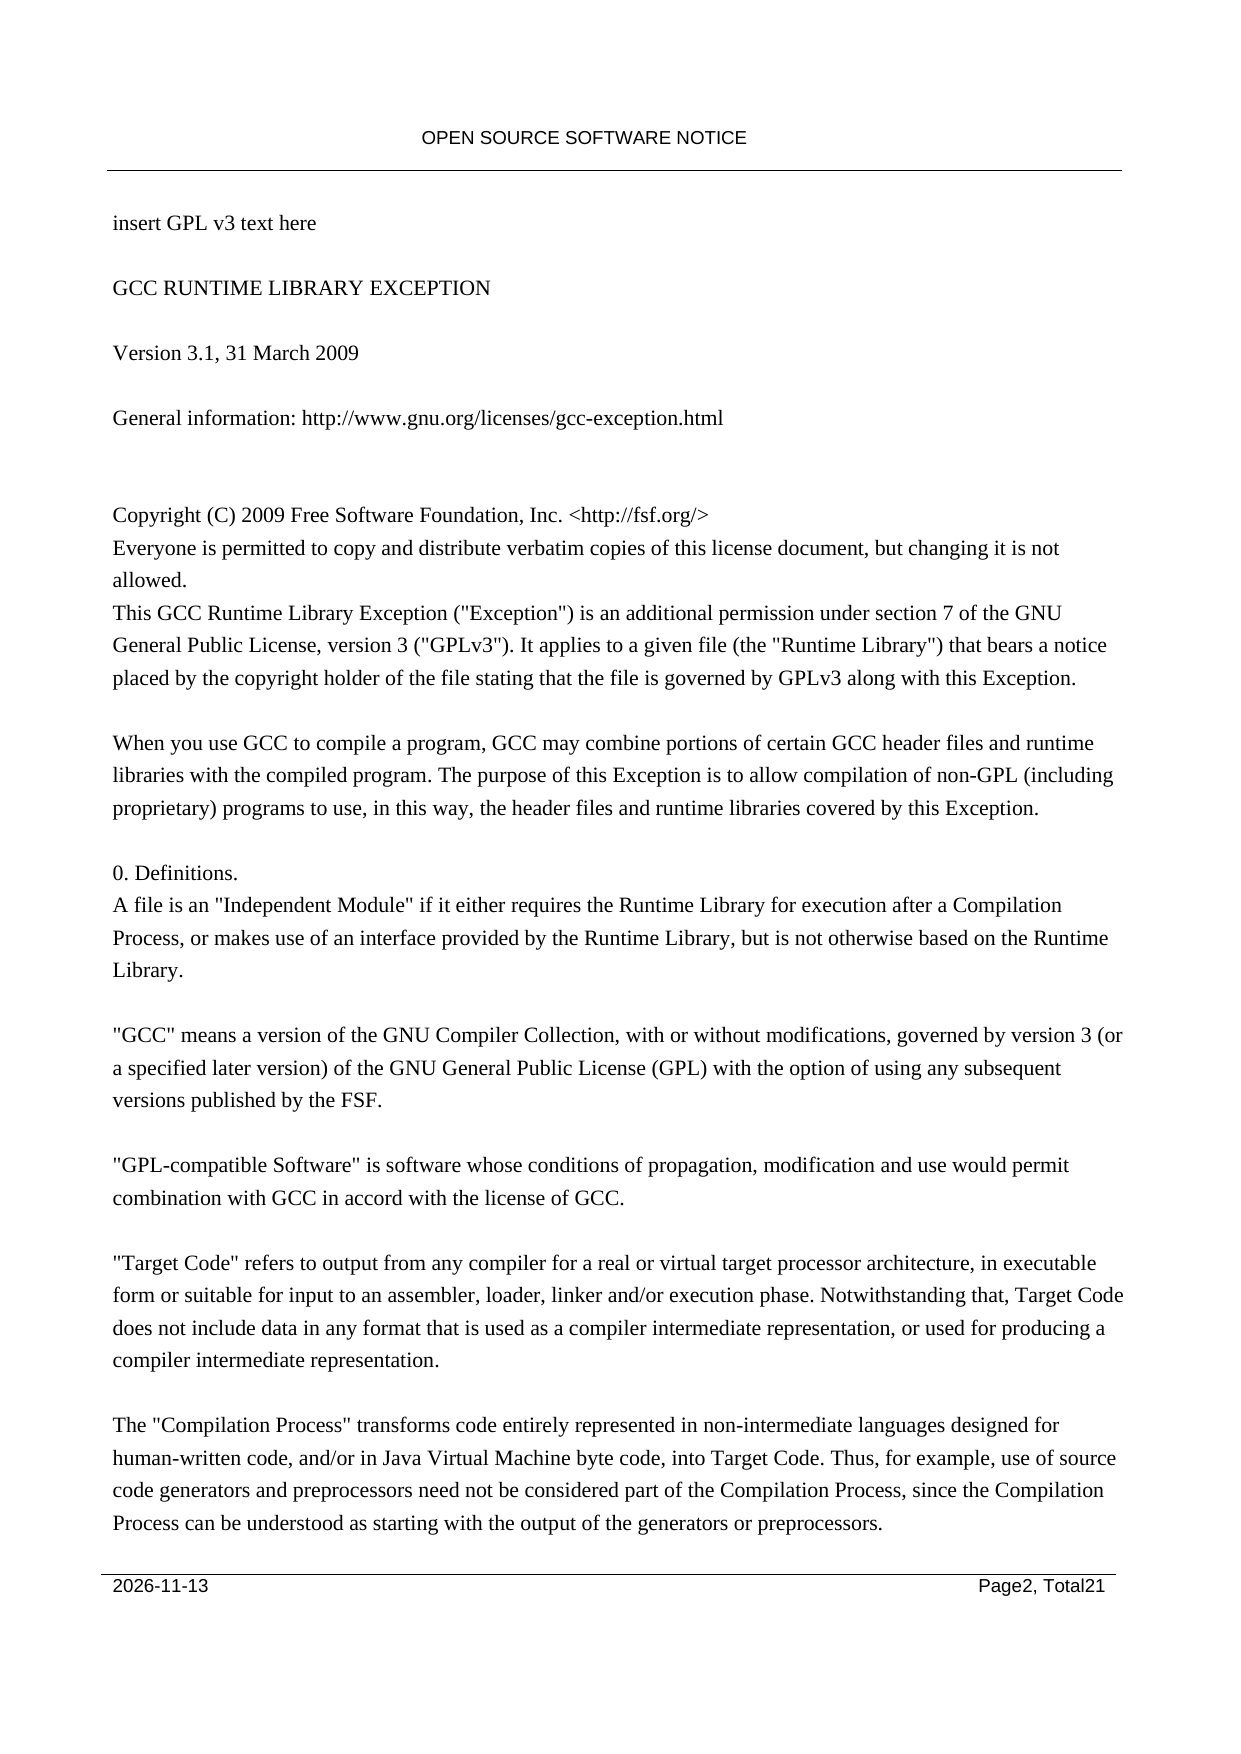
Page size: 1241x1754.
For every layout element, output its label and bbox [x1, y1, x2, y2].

text [112, 206, 1128, 1539]
